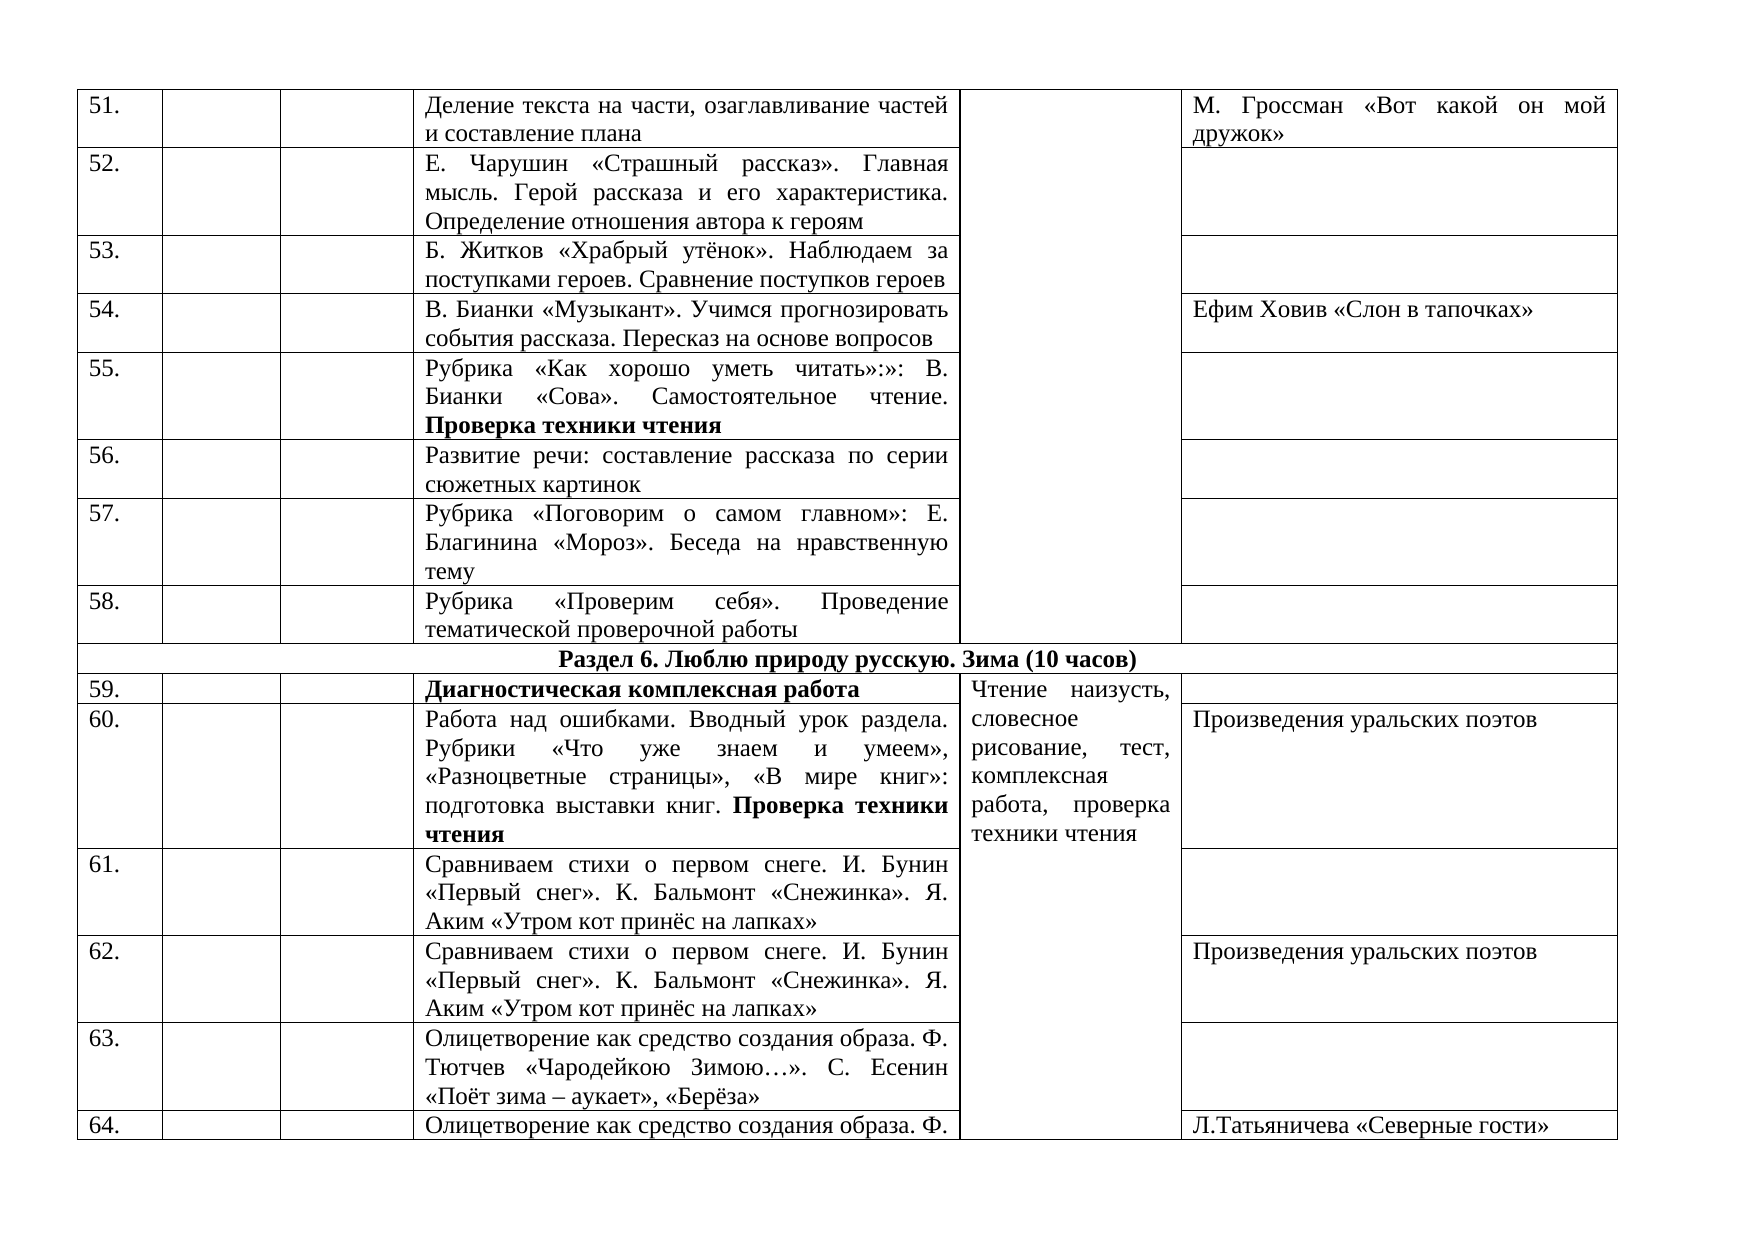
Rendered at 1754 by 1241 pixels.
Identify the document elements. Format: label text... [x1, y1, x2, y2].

table_cell [78, 586, 162, 643]
table_cell [281, 674, 413, 703]
table_cell [163, 674, 280, 703]
table_cell [1182, 353, 1617, 439]
table_cell [163, 849, 280, 935]
table_cell [78, 936, 162, 1022]
table_cell Рубрика «Как хорошо уметь читать»:»: В. Бианки «Сова». Самостоятельное чтение. Проверка техники чтения [414, 353, 959, 439]
table_cell [1182, 236, 1617, 293]
table_cell Раздел 6. Люблю природу русскую. Зима (10 часов) [78, 644, 1617, 673]
table_cell Работа над ошибками. Вводный урок раздела. Рубрики «Что уже знаем и умеем», «Разноцветные страницы», «В мире книг»: подготовка выставки книг. Проверка техники чтения [414, 704, 959, 848]
table_cell [163, 440, 280, 497]
table_cell [78, 90, 162, 147]
table_cell [281, 1111, 413, 1139]
table_cell [78, 704, 162, 848]
table_cell Развитие речи: составление рассказа по серии сюжетных картинок [414, 440, 959, 497]
table_cell [163, 236, 280, 293]
table_cell Произведения уральских поэтов [1182, 936, 1617, 1022]
table_cell Чтение наизусть, словесное рисование, тест, комплексная работа, проверка техники чтения [961, 674, 1181, 1139]
table_cell [163, 148, 280, 234]
table_cell Е. Чарушин «Страшный рассказ». Главная мысль. Герой рассказа и его характеристика. Определение отношения автора к героям [414, 148, 959, 234]
table_cell [1182, 440, 1617, 497]
table_cell Рубрика «Проверим себя». Проведение тематической проверочной работы [414, 586, 959, 643]
table_cell [281, 936, 413, 1022]
table_cell [78, 294, 162, 352]
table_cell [1182, 1111, 1617, 1139]
table_cell Рубрика «Поговорим о самом главном»: Е. Благинина «Мороз». Беседа на нравственную тему [414, 499, 959, 585]
table_cell [281, 294, 413, 352]
table_cell [78, 1023, 162, 1109]
table_cell [281, 90, 413, 147]
table_cell [78, 674, 162, 703]
table_cell [281, 148, 413, 234]
table_cell [78, 1111, 162, 1139]
table_cell [163, 704, 280, 848]
table_cell [281, 1023, 413, 1109]
table_cell М. Гроссман «Вот какой он мой дружок» [1182, 90, 1617, 147]
table_cell [281, 440, 413, 497]
table_cell [1182, 1023, 1617, 1109]
table_cell [78, 849, 162, 935]
table_cell [163, 90, 280, 147]
table_cell [163, 1023, 280, 1109]
table_cell [1182, 586, 1617, 643]
table_cell [281, 236, 413, 293]
table_cell [163, 936, 280, 1022]
table_cell Деление текста на части, озаглавливание частей и составление плана [414, 90, 959, 147]
table_cell [281, 499, 413, 585]
table_cell Диагностическая комплексная работа [414, 674, 959, 703]
table_cell [1182, 499, 1617, 585]
table_cell [163, 1111, 280, 1139]
table_cell [281, 353, 413, 439]
table_cell [78, 499, 162, 585]
table_cell [78, 353, 162, 439]
table_cell Произведения уральских поэтов [1182, 704, 1617, 848]
table_cell Сравниваем стихи о первом снеге. И. Бунин «Первый снег». К. Бальмонт «Снежинка». Я. Аким «Утром кот принёс на лапках» [414, 936, 959, 1022]
table_cell [281, 849, 413, 935]
table_cell Сравниваем стихи о первом снеге. И. Бунин «Первый снег». К. Бальмонт «Снежинка». Я. Аким «Утром кот принёс на лапках» [414, 849, 959, 935]
table_cell [1182, 849, 1617, 935]
table_cell [163, 294, 280, 352]
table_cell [414, 1111, 959, 1139]
table_cell Б. Житков «Храбрый утёнок». Наблюдаем за поступками героев. Сравнение поступков героев [414, 236, 959, 293]
table_cell В. Бианки «Музыкант». Учимся прогнозировать события рассказа. Пересказ на основе вопросов [414, 294, 959, 352]
table_cell [281, 586, 413, 643]
table_cell [281, 704, 413, 848]
table_cell [163, 353, 280, 439]
table_cell [78, 236, 162, 293]
table_cell [163, 499, 280, 585]
table_cell [78, 440, 162, 497]
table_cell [414, 1023, 959, 1109]
table_cell [163, 586, 280, 643]
table_cell Ефим Ховив «Слон в тапочках» [1182, 294, 1617, 352]
table_cell [1182, 674, 1617, 703]
table_cell [1182, 148, 1617, 234]
table_cell [78, 148, 162, 234]
